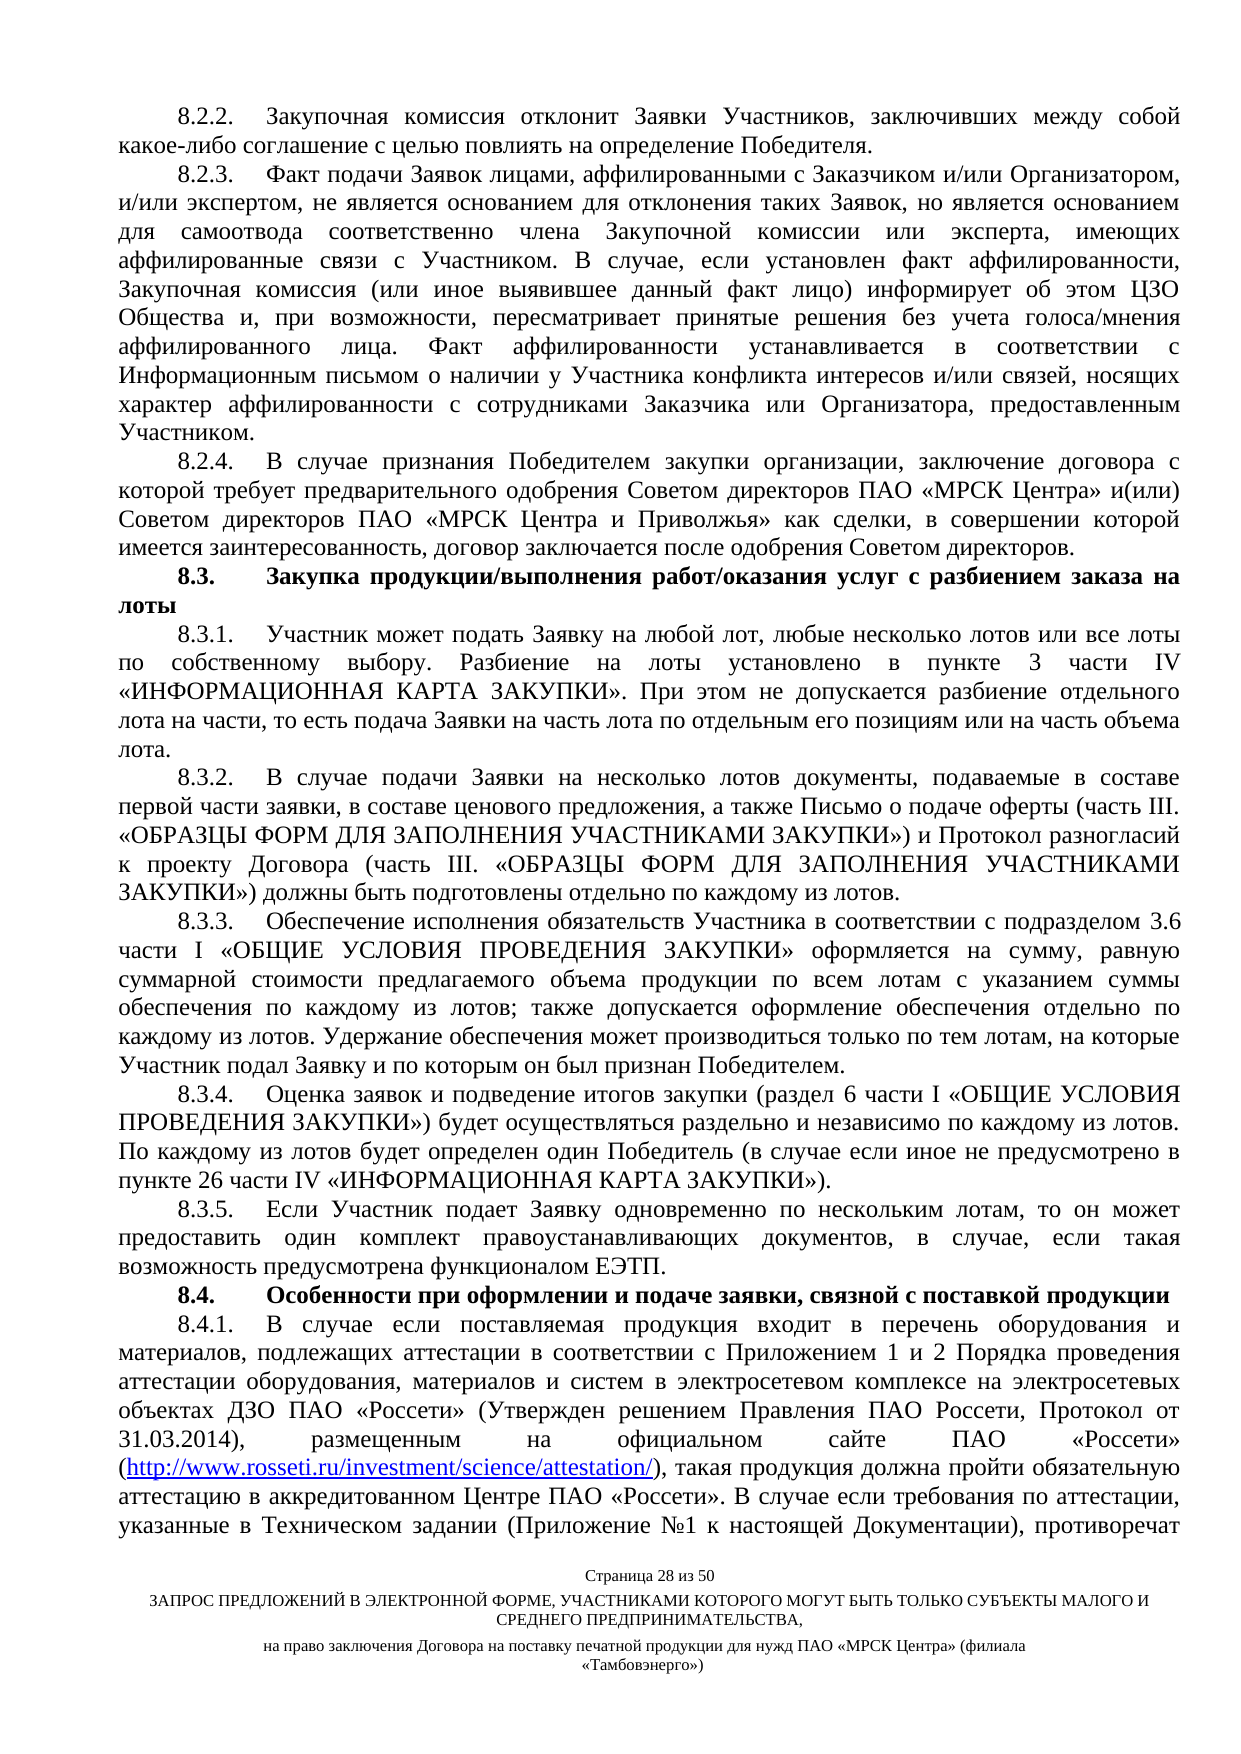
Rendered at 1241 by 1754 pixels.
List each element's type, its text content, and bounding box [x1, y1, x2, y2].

subtitle Особенности при оформлении и подаче заявки, связной с поставкой продукции [118, 1280, 1181, 1309]
subtitle Оценка заявок и подведение итогов закупки (раздел 6 части I «ОБЩИЕ УСЛОВИЯ ПРОВЕДЕНИЯ ЗАКУПКИ») будет осуществляться раздельно и независимо по каждому из лотов. По каждому из лотов будет определен один Победитель (в случае если иное не предусмотрено в пункте 26 части IV «ИНФОРМАЦИОННАЯ КАРТА ЗАКУПКИ»). [118, 1079, 1181, 1194]
subtitle В случае признания Победителем закупки организации, заключение договора с которой требует предварительного одобрения Советом директоров ПАО «МРСК Центра» и(или) Советом директоров ПАО «МРСК Центра и Приволжья» как сделки, в совершении которой имеется заинтересованность, договор заключается после одобрения Советом директоров. [118, 446, 1181, 561]
subtitle Закупочная комиссия отклонит Заявки Участников, заключивших между собой какое-либо соглашение с целью повлиять на определение Победителя. [118, 101, 1181, 159]
subtitle Обеспечение исполнения обязательств Участника в соответствии с подразделом 3.6 части I «ОБЩИЕ УСЛОВИЯ ПРОВЕДЕНИЯ ЗАКУПКИ» оформляется на сумму, равную суммарной стоимости предлагаемого объема продукции по всем лотам с указанием суммы обеспечения по каждому из лотов; также допускается оформление обеспечения отдельно по каждому из лотов. Удержание обеспечения может производиться только по тем лотам, на которые Участник подал Заявку и по которым он был признан Победителем. [118, 906, 1181, 1079]
subtitle Если Участник подает Заявку одновременно по нескольким лотам, то он может предоставить один комплект правоустанавливающих документов, в случае, если такая возможность предусмотрена функционалом ЕЭТП. [118, 1194, 1181, 1280]
subtitle В случае подачи Заявки на несколько лотов документы, подаваемые в составе первой части заявки, в составе ценового предложения, а также Письмо о подаче оферты (часть III. «ОБРАЗЦЫ ФОРМ ДЛЯ ЗАПОЛНЕНИЯ УЧАСТНИКАМИ ЗАКУПКИ») и Протокол разногласий к проекту Договора (часть III. «ОБРАЗЦЫ ФОРМ ДЛЯ ЗАПОЛНЕНИЯ УЧАСТНИКАМИ ЗАКУПКИ») должны быть подготовлены отдельно по каждому из лотов. [118, 762, 1181, 906]
subtitle Закупка продукции/выполнения работ/оказания услуг с разбиением заказа на лоты [118, 561, 1181, 619]
subtitle Участник может подать Заявку на любой лот, любые несколько лотов или все лоты по собственному выбору. Разбиение на лоты установлено в пункте 3 части IV «ИНФОРМАЦИОННАЯ КАРТА ЗАКУПКИ». При этом не допускается разбиение отдельного лота на части, то есть подача Заявки на часть лота по отдельным его позициям или на часть объема лота. [118, 619, 1181, 762]
subtitle Факт подачи Заявок лицами, аффилированными с Заказчиком и/или Организатором, и/или экспертом, не является основанием для отклонения таких Заявок, но является основанием для самоотвода соответственно члена Закупочной комиссии или эксперта, имеющих аффилированные связи с Участником. В случае, если установлен факт аффилированности, Закупочная комиссия (или иное выявившее данный факт лицо) информирует об этом ЦЗО Общества и, при возможности, пересматривает принятые решения без учета голоса/мнения аффилированного лица. Факт аффилированности устанавливается в соответствии с Информационным письмом о наличии у Участника конфликта интересов и/или связей, носящих характер аффилированности с сотрудниками Заказчика или Организатора, предоставленным Участником. [118, 159, 1181, 446]
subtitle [118, 1309, 1181, 1539]
